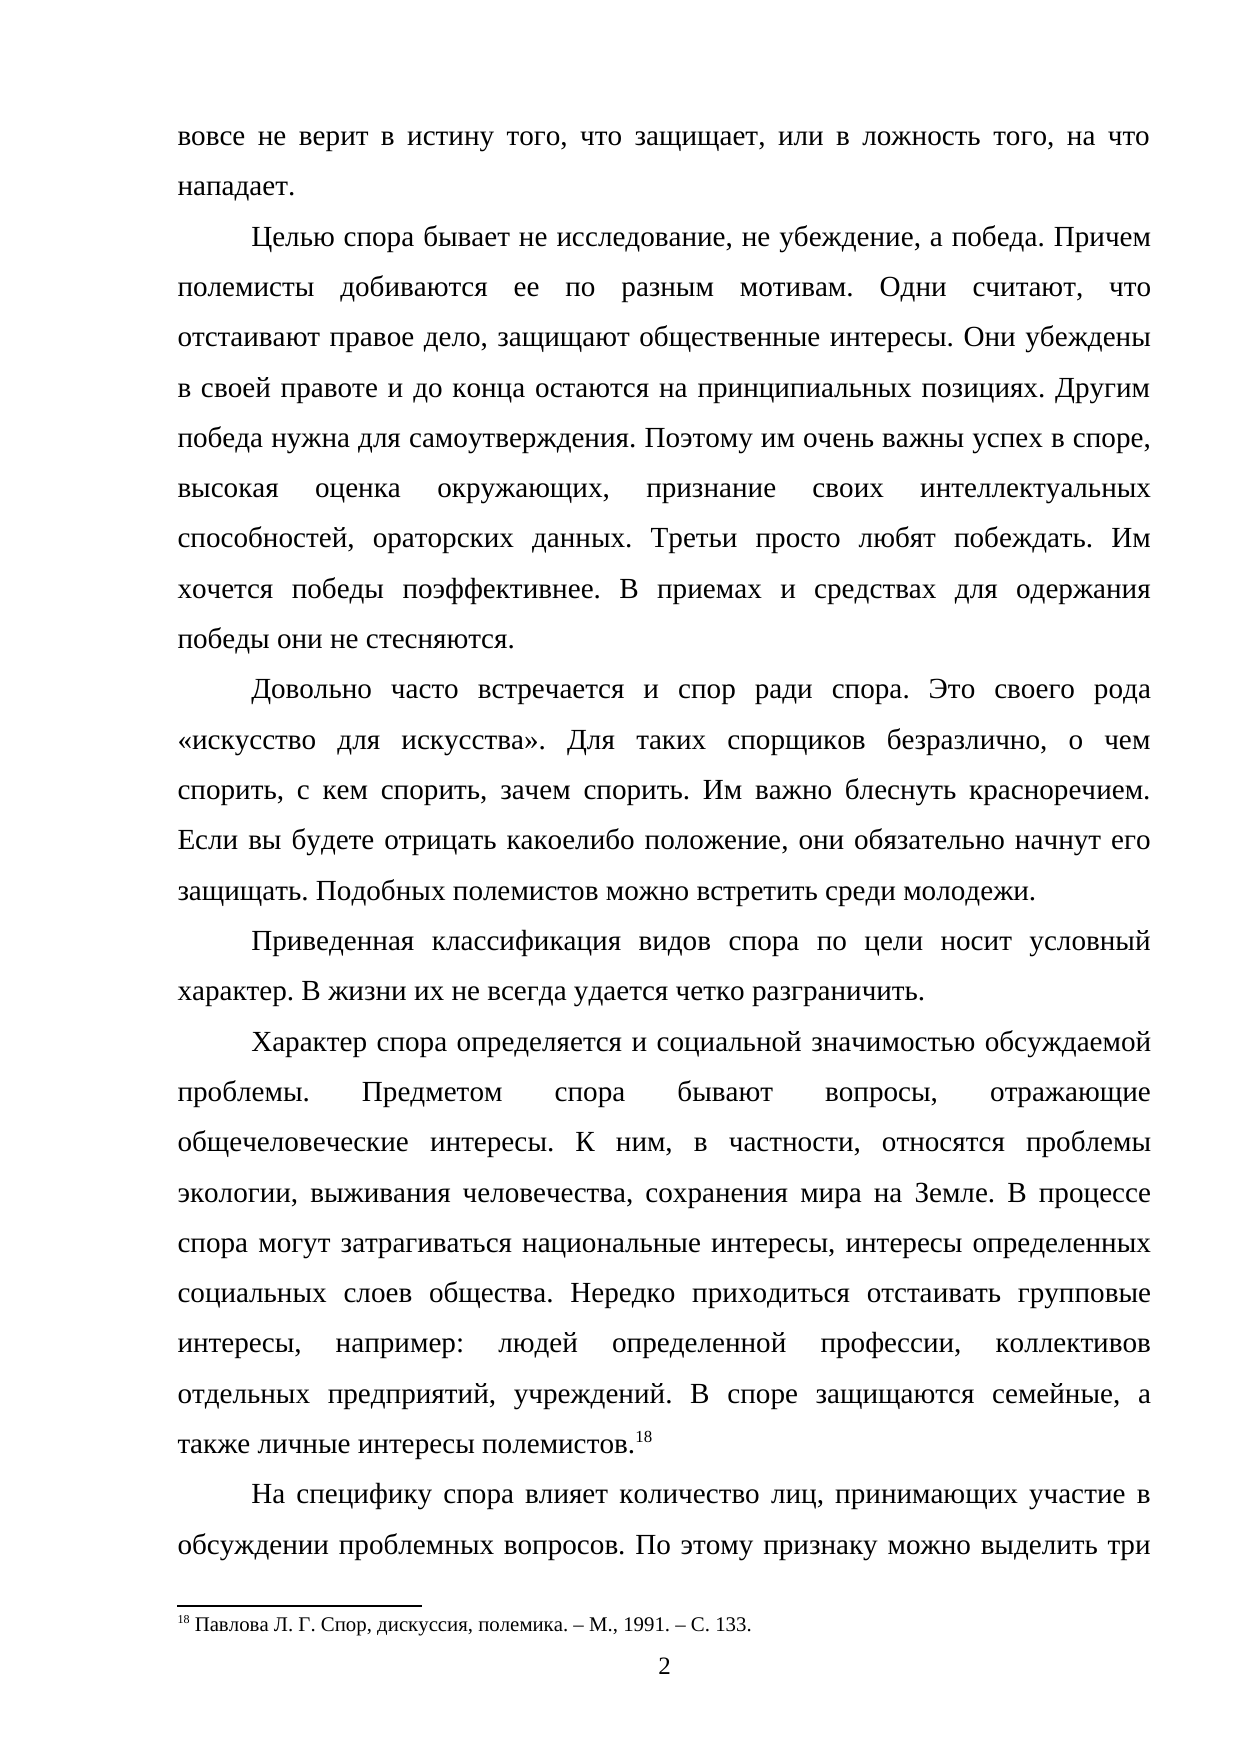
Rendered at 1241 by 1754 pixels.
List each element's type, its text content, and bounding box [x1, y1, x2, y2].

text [177, 118, 1152, 202]
text Характер спора определяется и социальной значимостью обсуждаемой проблемы. Предметом спора бывают вопросы, отражающие общечеловеческие интересы. К ним, в частности, относятся проблемы экологии, выживания человечества, сохранения мира на Земле. В процессе спора могут затрагиваться национальные интересы, интересы определенных социальных слоев общества. Нередко приходиться отстаивать групповые интересы, например: людей определенной профессии, коллективов отдельных предприятий, учреждений. В споре защищаются семейные, а также личные интересы полемистов. [177, 1024, 1152, 1460]
text Довольно часто встречается и спор ради спора. Это своего рода «искусство для искусства». Для таких спорщиков безразлично, о чем спорить, с кем спорить, зачем спорить. Им важно блеснуть красноречием. Если вы будете отрицать какоелибо положение, они обязательно начнут его защищать. Подобных полемистов можно встретить среди молодежи. [177, 672, 1152, 906]
text Целью спора бывает не исследование, не убеждение, а победа. Причем полемисты добиваются ее по разным мотивам. Одни считают, что отстаивают правое дело, защищают общественные интересы. Они убеждены в своей правоте и до конца остаются на принципиальных позициях. Другим победа нужна для самоутверждения. Поэтому им очень важны успех в споре, высокая оценка окружающих, признание своих интеллектуальных способностей, ораторских данных. Третьи просто любят побеждать. Им хочется победы поэффективнее. В приемах и средствах для одержания победы они не стесняются. [177, 219, 1152, 655]
text Приведенная классификация видов спора по цели носит условный характер. В жизни их не всегда удается четко разграничить. [177, 923, 1152, 1007]
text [177, 1477, 1152, 1560]
